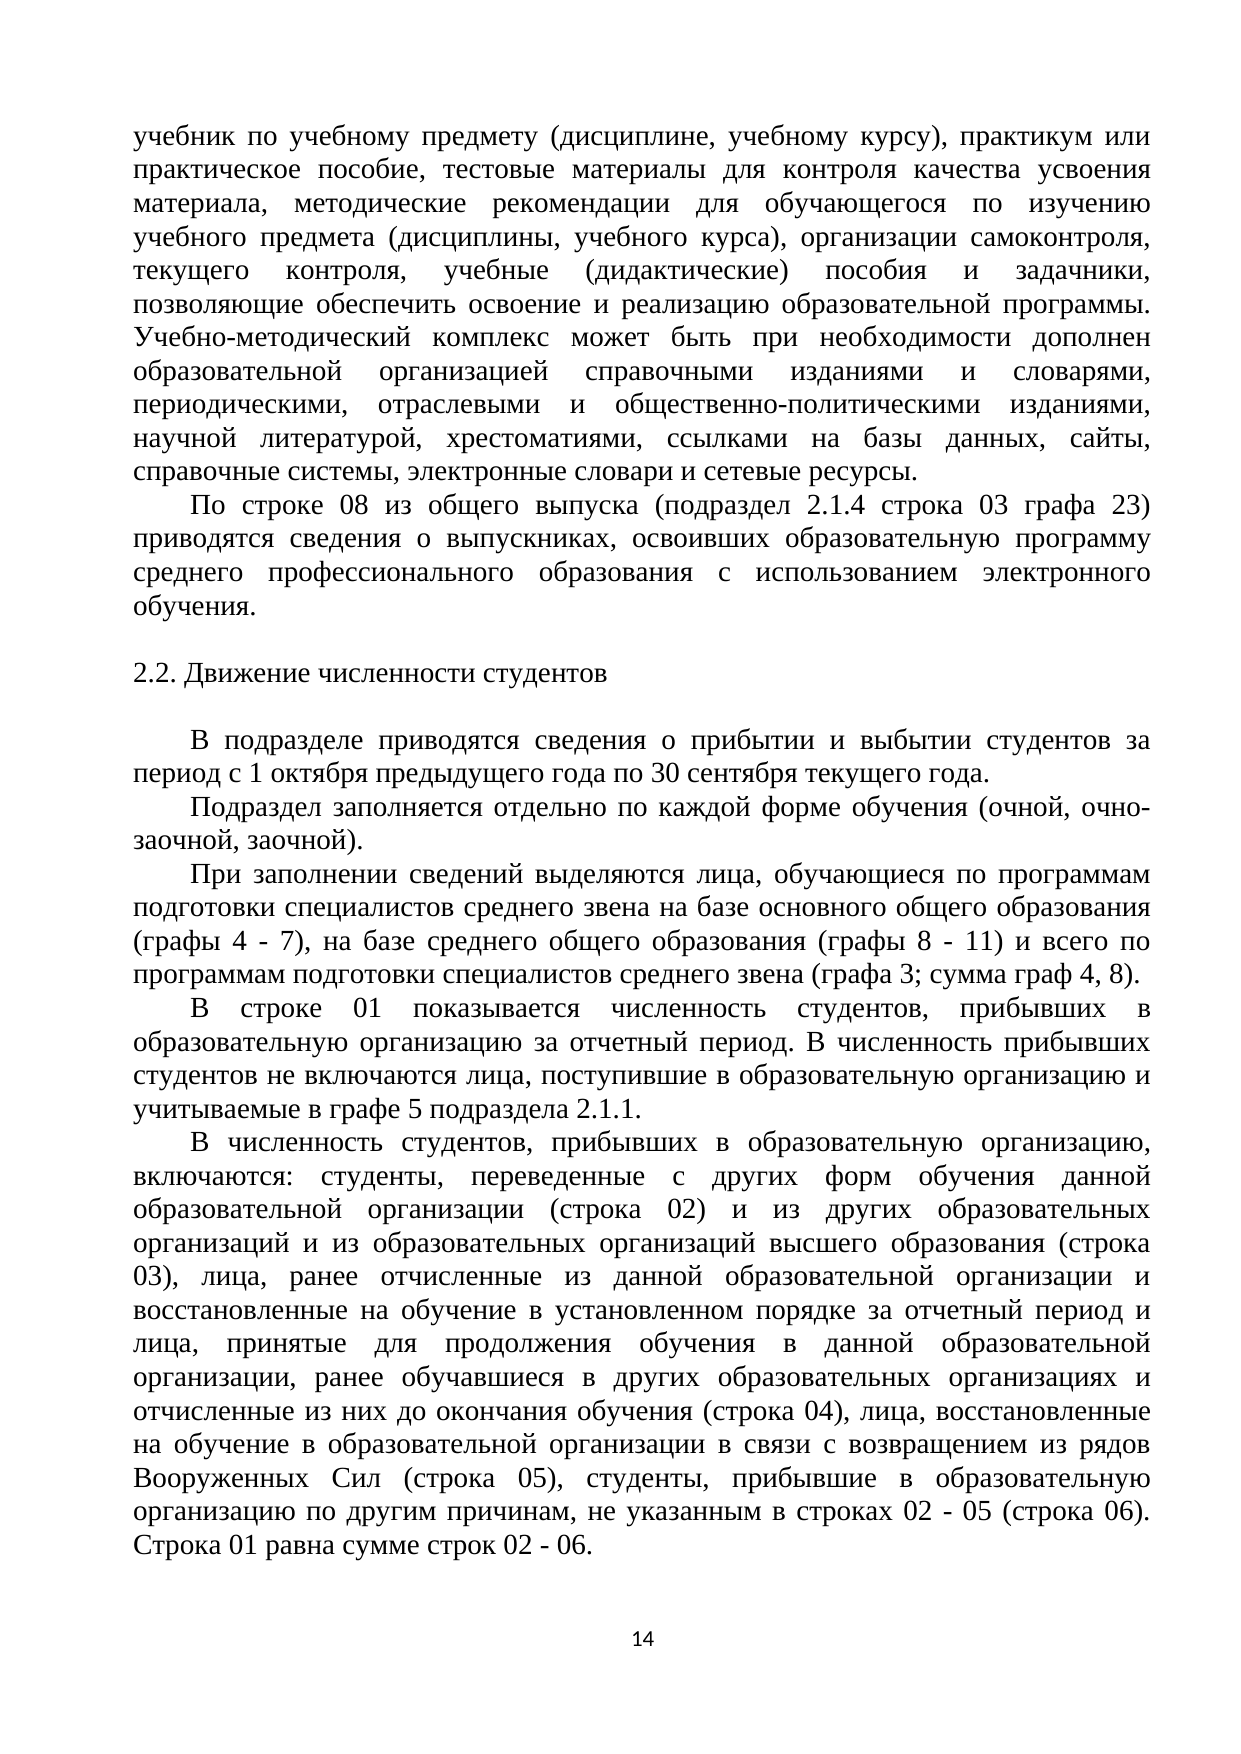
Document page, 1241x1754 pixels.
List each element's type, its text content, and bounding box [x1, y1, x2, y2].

text В строке 01 показывается численность студентов, прибывших в образовательную организацию за отчетный период. В численность прибывших студентов не включаются лица, поступившие в образовательную организацию и учитываемые в графе 5 подраздела 2.1.1. [133, 990, 1152, 1124]
text По строке 08 из общего выпуска (подраздел 2.1.4 строка 03 графа 23) приводятся сведения о выпускниках, освоивших образовательную программу среднего профессионального образования с использованием электронного обучения. [133, 487, 1152, 621]
text В численность студентов, прибывших в образовательную организацию, включаются: студенты, переведенные с других форм обучения данной образовательной организации (строка 02) и из других образовательных организаций и из образовательных организаций высшего образования (строка 03), лица, ранее отчисленные из данной образовательной организации и восстановленные на обучение в установленном порядке за отчетный период и лица, принятые для продолжения обучения в данной образовательной организации, ранее обучавшиеся в других образовательных организациях и отчисленные из них до окончания обучения (строка 04), лица, восстановленные на обучение в образовательной организации в связи с возвращением из рядов Вооруженных Сил (строка 05), студенты, прибывшие в образовательную организацию по другим причинам, не указанным в строках 02 - 05 (строка 06). Строка 01 равна сумме строк 02 - 06. [133, 1124, 1152, 1560]
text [133, 118, 1152, 487]
text При заполнении сведений выделяются лица, обучающиеся по программам подготовки специалистов среднего звена на базе основного общего образования (графы 4 - 7), на базе среднего общего образования (графы 8 - 11) и всего по программам подготовки специалистов среднего звена (графа 3; сумма граф 4, 8). [133, 856, 1152, 990]
text В подразделе приводятся сведения о прибытии и выбытии студентов за период с 1 октября предыдущего года по 30 сентября текущего года. [133, 722, 1152, 789]
text Подраздел заполняется отдельно по каждой форме обучения (очной, очно-заочной, заочной). [133, 789, 1152, 856]
text 2.2. Движение численности студентов [133, 655, 1152, 688]
